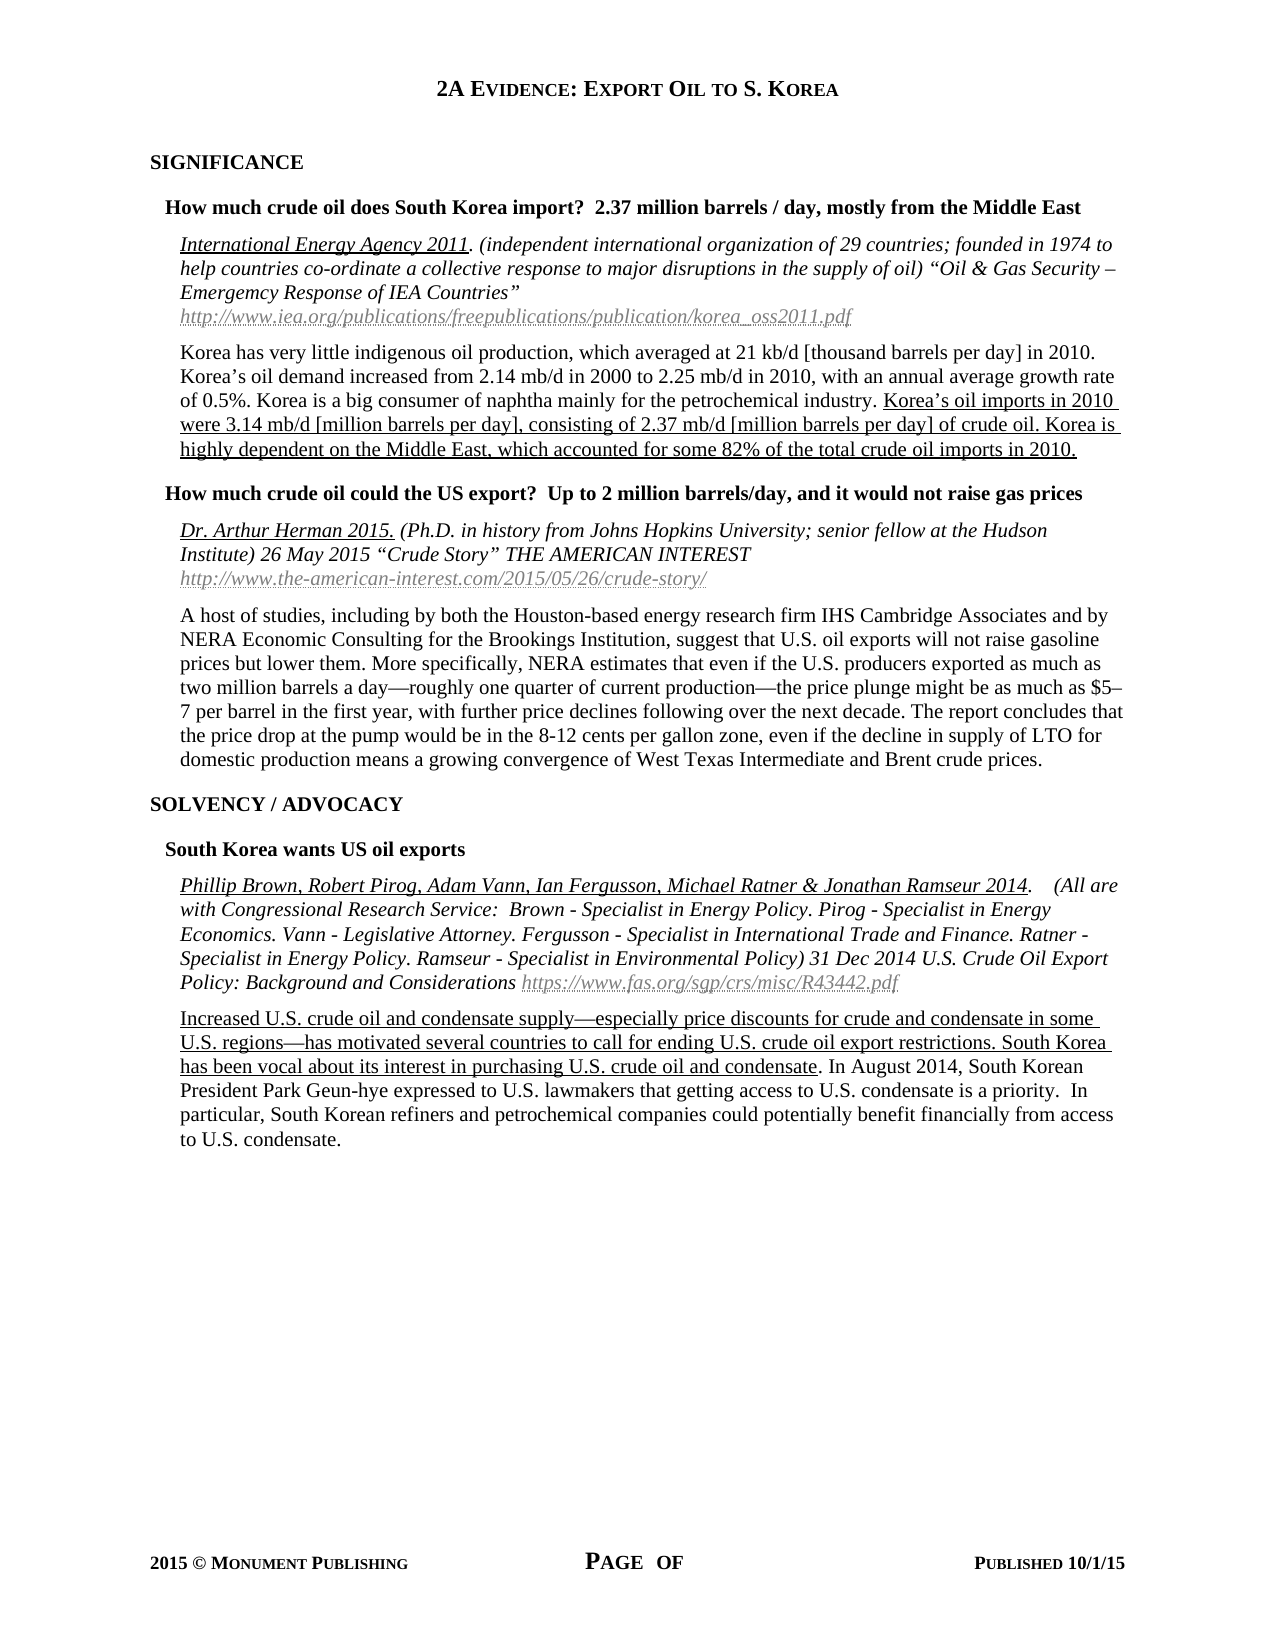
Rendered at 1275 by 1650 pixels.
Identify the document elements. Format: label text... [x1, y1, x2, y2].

text Dr. Arthur Herman 2015. (Ph.D. in history from Johns Hopkins University; senior fellow at the Hudson Institute) 26 May 2015 “Crude Story” THE AMERICAN INTEREST http://www.the-american-interest.com/2015/05/26/crude-story/ [180, 518, 1125, 590]
text SIGNIFICANCE [150, 150, 1125, 174]
text Korea has very little indigenous oil production, which averaged at 21 kb/d [thousand barrels per day] in 2010. Korea’s oil demand increased from 2.14 mb/d in 2000 to 2.25 mb/d in 2010, with an annual average growth rate of 0.5%. Korea is a big consumer of naphtha mainly for the petrochemical industry. Korea’s oil imports in 2010 were 3.14 mb/d [million barrels per day], consisting of 2.37 mb/d [million barrels per day] of crude oil. Korea is highly dependent on the Middle East, which accounted for some 82% of the total crude oil imports in 2010. [180, 340, 1125, 461]
text SOLVENCY / ADVOCACY [150, 792, 1125, 816]
text South Korea wants US oil exports [165, 837, 1125, 861]
text How much crude oil does South Korea import? 2.37 million barrels / day, mostly from the Middle East [165, 195, 1125, 219]
text How much crude oil could the US export? Up to 2 million barrels/day, and it would not raise gas prices [165, 481, 1125, 505]
text A host of studies, including by both the Houston-based energy research firm IHS Cambridge Associates and by NERA Economic Consulting for the Brookings Institution, suggest that U.S. oil exports will not raise gasoline prices but lower them. More specifically, NERA estimates that even if the U.S. producers exported as much as two million barrels a day—roughly one quarter of current production—the price plunge might be as much as $5–7 per barrel in the first year, with further price declines following over the next decade. The report concludes that the price drop at the pump would be in the 8-12 cents per gallon zone, even if the decline in supply of LTO for domestic production means a growing convergence of West Texas Intermediate and Brent crude prices. [180, 603, 1125, 771]
text Phillip Brown, Robert Pirog, Adam Vann, Ian Fergusson, Michael Ratner & Jonathan Ramseur 2014. (All are with Congressional Research Service: Brown - Specialist in Energy Policy. Pirog - Specialist in Energy Economics. Vann - Legislative Attorney. Fergusson - Specialist in International Trade and Finance. Ratner - Specialist in Energy Policy. Ramseur - Specialist in Environmental Policy) 31 Dec 2014 U.S. Crude Oil Export Policy: Background and Considerations https://www.fas.org/sgp/crs/misc/R43442.pdf [180, 873, 1125, 994]
text Increased U.S. crude oil and condensate supply—especially price discounts for crude and condensate in some U.S. regions—has motivated several countries to call for ending U.S. crude oil export restrictions. South Korea has been vocal about its interest in purchasing U.S. crude oil and condensate. In August 2014, South Korean President Park Geun-hye expressed to U.S. lawmakers that getting access to U.S. condensate is a priority. In particular, South Korean refiners and petrochemical companies could potentially benefit financially from access to U.S. condensate. [180, 1006, 1125, 1151]
